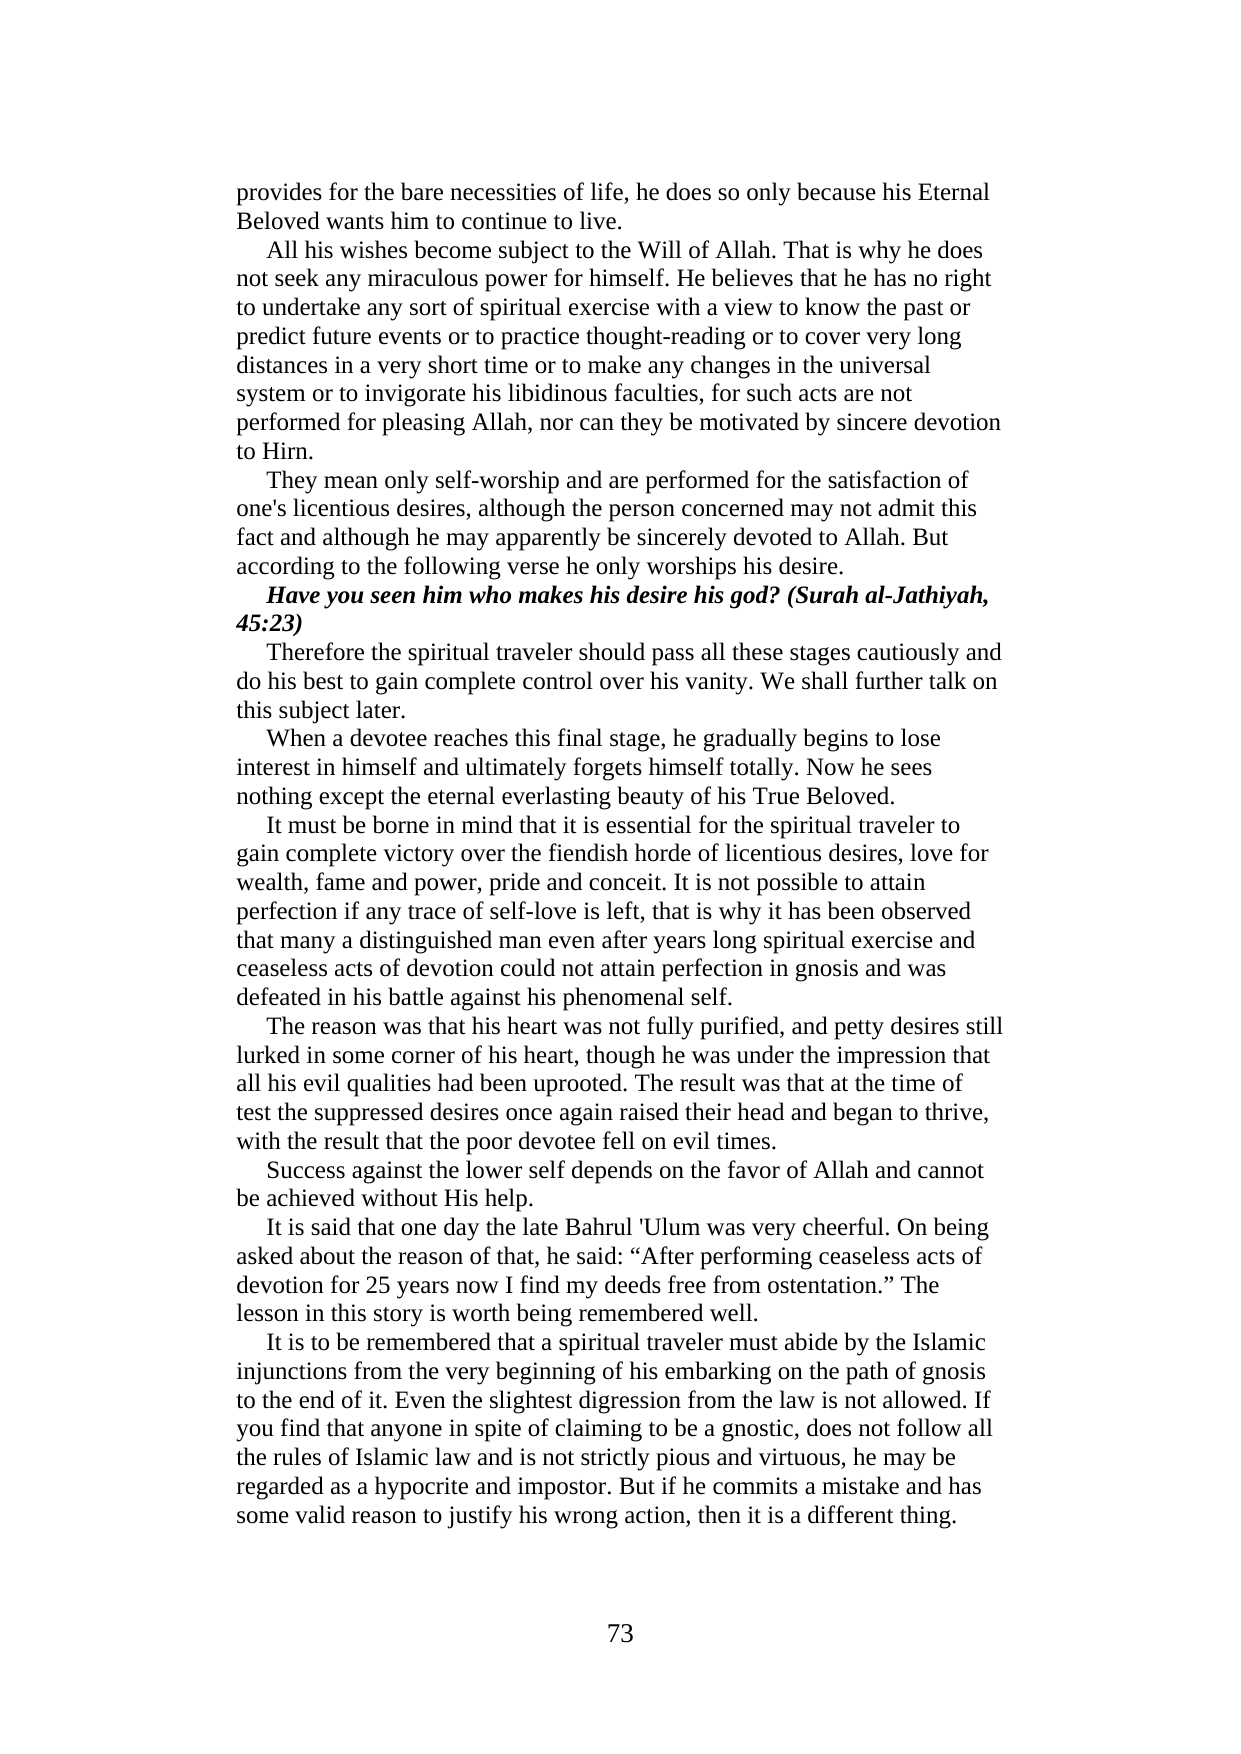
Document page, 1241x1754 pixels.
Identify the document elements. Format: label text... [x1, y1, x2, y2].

text When a devotee reaches this final stage, he gradually begins to lose interest in himself and ultimately forgets himself totally. Now he sees nothing except the eternal everlasting beauty of his True Beloved. [236, 723, 1004, 810]
text They mean only self-worship and are performed for the satisfaction of one's licentious desires, although the person concerned may not admit this fact and although he may apparently be sincerely devoted to Allah. But according to the following verse he only worships his desire. [236, 465, 1004, 580]
text Have you seen him who makes his desire his god? (Surah al-Jathiyah, 45:23) [236, 580, 1004, 637]
text It is said that one day the late Bahrul 'Ulum was very cheerful. On being asked about the reason of that, he said: “After performing ceaseless acts of devotion for 25 years now I find my deeds free from ostentation.” The lesson in this story is worth being remembered well. [236, 1212, 1004, 1327]
text Success against the lower self depends on the favor of Allah and cannot be achieved without His help. [236, 1155, 1004, 1212]
text It must be borne in mind that it is essential for the spiritual traveler to gain complete victory over the fiendish horde of licentious desires, love for wealth, fame and power, pride and conceit. It is not possible to attain perfection if any trace of self-love is left, that is why it has been observed that many a distinguished man even after years long spiritual exercise and ceaseless acts of devotion could not attain perfection in gnosis and was defeated in his battle against his phenomenal self. [236, 810, 1004, 1011]
text Therefore the spiritual traveler should pass all these stages cautiously and do his best to gain complete control over his vanity. We shall further talk on this subject later. [236, 637, 1004, 723]
text The reason was that his heart was not fully purified, and petty desires still lurked in some corner of his heart, though he was under the impression that all his evil qualities had been uprooted. The result was that at the time of test the suppressed desires once again raised their head and began to thrive, with the result that the poor devotee fell on evil times. [236, 1011, 1004, 1155]
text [236, 177, 1004, 235]
text It is to be remembered that a spiritual traveler must abide by the Islamic injunctions from the very beginning of his embarking on the path of gnosis to the end of it. Even the slightest digression from the law is not allowed. If you find that anyone in spite of claiming to be a gnostic, does not follow all the rules of Islamic law and is not strictly pious and virtuous, he may be regarded as a hypocrite and impostor. But if he commits a mistake and has some valid reason to justify his wrong action, then it is a different thing. [236, 1327, 1004, 1528]
text All his wishes become subject to the Will of Allah. That is why he does not seek any miraculous power for himself. He believes that he has no right to undertake any sort of spiritual exercise with a view to know the past or predict future events or to practice thought-reading or to cover very long distances in a very short time or to make any changes in the universal system or to invigorate his libidinous faculties, for such acts are not performed for pleasing Allah, nor can they be motivated by sincere devotion to Hirn. [236, 235, 1004, 465]
